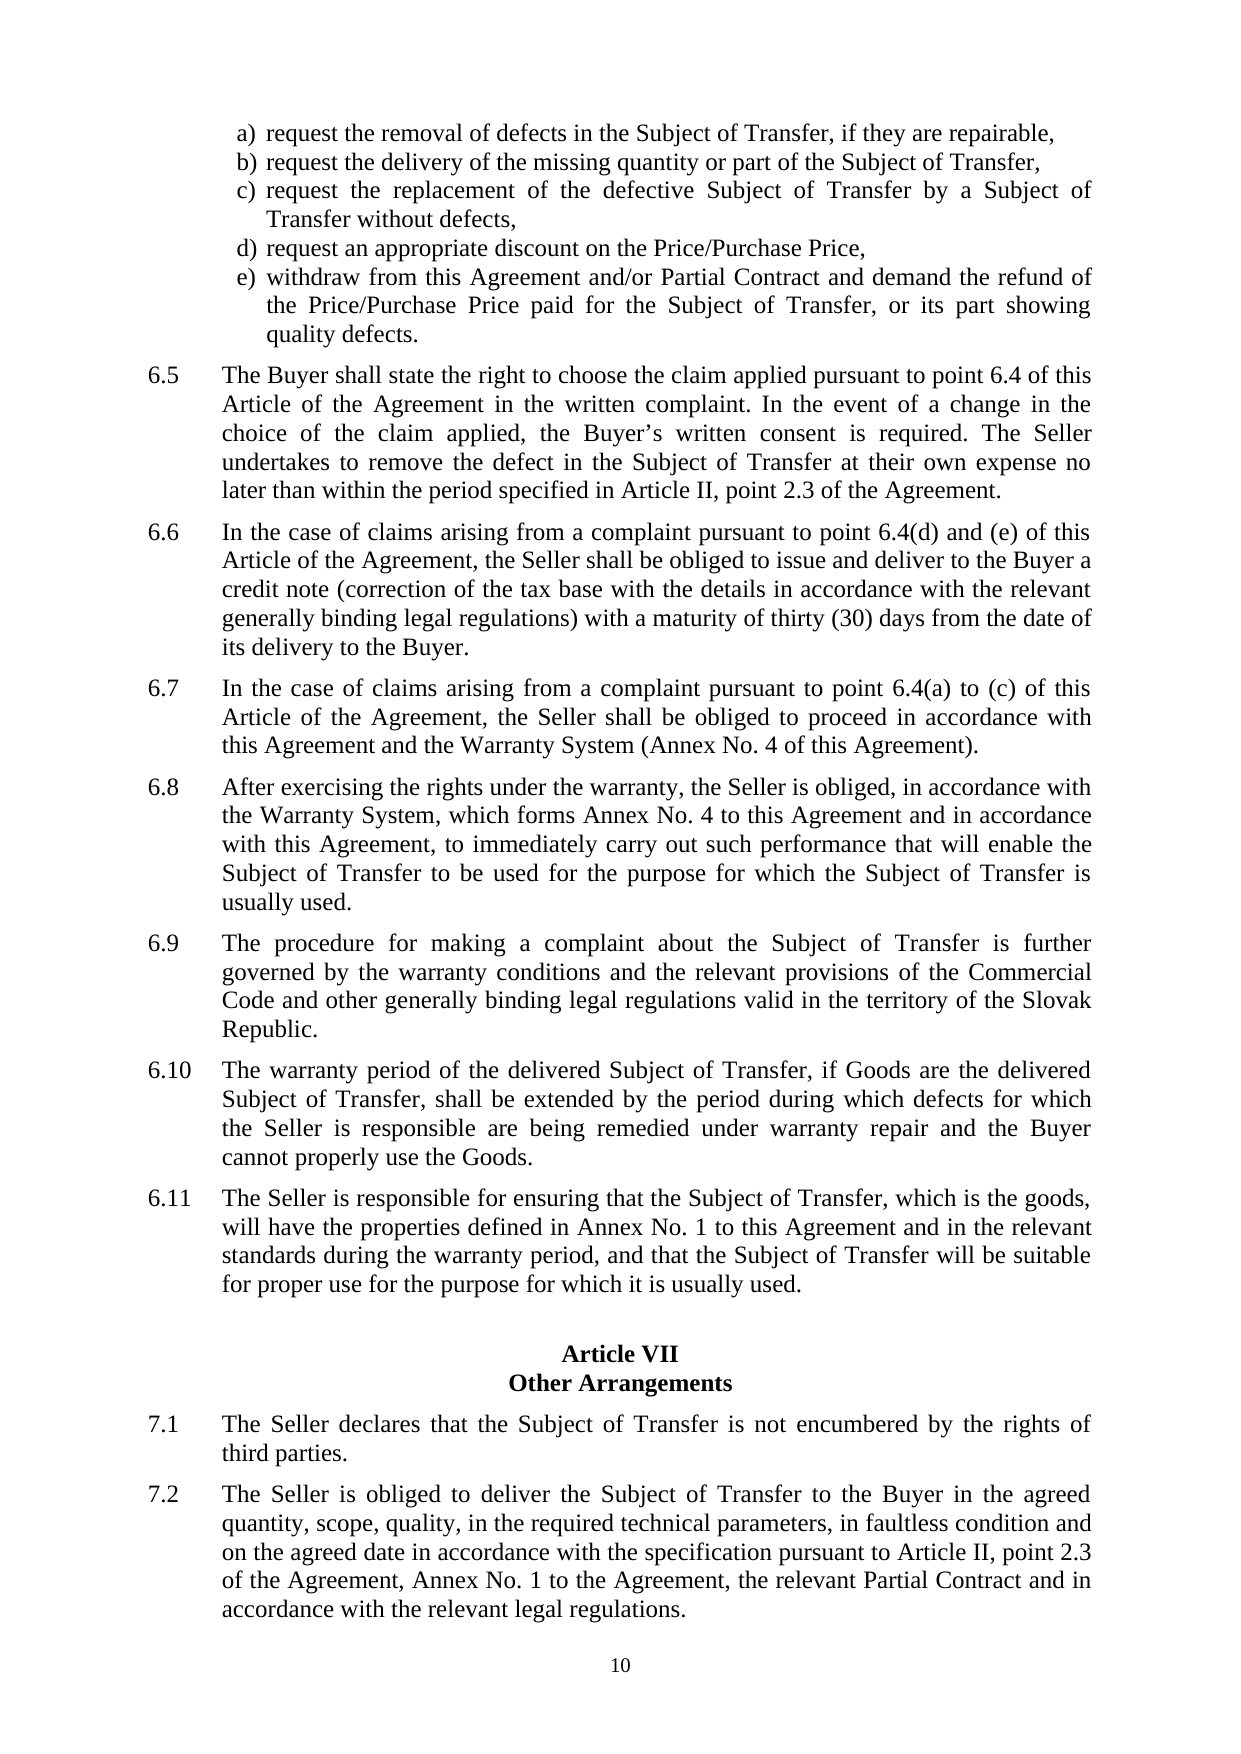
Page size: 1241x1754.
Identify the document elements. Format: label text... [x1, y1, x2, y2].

list In the case of claims arising from a complaint pursuant to point 6.4(a) to (c) of this Article of the Agreement, the Seller shall be obliged to proceed in accordance with this Agreement and the Warranty System (Annex No. 4 of this Agreement). [148, 673, 1092, 759]
list After exercising the rights under the warranty, the Seller is obliged, in accordance with the Warranty System, which forms Annex No. 4 to this Agreement and in accordance with this Agreement, to immediately carry out such performance that will enable the Subject of Transfer to be used for the purpose for which the Subject of Transfer is usually used. [148, 772, 1092, 916]
list request the delivery of the missing quantity or part of the Subject of Transfer, [236, 147, 1092, 176]
list The Seller declares that the Subject of Transfer is not encumbered by the rights of third parties. [148, 1409, 1092, 1467]
list The Seller is responsible for ensuring that the Subject of Transfer, which is the goods, will have the properties defined in Annex No. 1 to this Agreement and in the relevant standards during the warranty period, and that the Subject of Transfer will be suitable for proper use for the purpose for which it is usually used. [148, 1183, 1092, 1298]
list request the removal of defects in the Subject of Transfer, if they are repairable, [236, 118, 1092, 147]
list The procedure for making a complaint about the Subject of Transfer is further governed by the warranty conditions and the relevant provisions of the Commercial Code and other generally binding legal regulations valid in the territory of the Slovak Republic. [148, 928, 1092, 1043]
list The Buyer shall state the right to choose the claim applied pursuant to point 6.4 of this Article of the Agreement in the written complaint. In the event of a change in the choice of the claim applied, the Buyer’s written consent is required. The Seller undertakes to remove the defect in the Subject of Transfer at their own expense no later than within the period specified in Article II, point 2.3 of the Agreement. [148, 361, 1092, 504]
list In the case of claims arising from a complaint pursuant to point 6.4(d) and (e) of this Article of the Agreement, the Seller shall be obliged to issue and deliver to the Buyer a credit note (correction of the tax base with the details in accordance with the relevant generally binding legal regulations) with a maturity of thirty (30) days from the date of its delivery to the Buyer. [148, 517, 1092, 661]
text Article VII [148, 1339, 1092, 1368]
text Other Arrangements [148, 1368, 1092, 1397]
list The warranty period of the delivered Subject of Transfer, if Goods are the delivered Subject of Transfer, shall be extended by the period during which defects for which the Seller is responsible are being remedied under warranty repair and the Buyer cannot properly use the Goods. [148, 1056, 1092, 1171]
list request the replacement of the defective Subject of Transfer by a Subject of Transfer without defects, [236, 176, 1092, 233]
list request an appropriate discount on the Price/Purchase Price, [236, 233, 1092, 262]
list withdraw from this Agreement and/or Partial Contract and demand the refund of the Price/Purchase Price paid for the Subject of Transfer, or its part showing quality defects. [236, 262, 1092, 348]
list The Seller is obliged to deliver the Subject of Transfer to the Buyer in the agreed quantity, scope, quality, in the required technical parameters, in faultless condition and on the agreed date in accordance with the specification pursuant to Article II, point 2.3 of the Agreement, Annex No. 1 to the Agreement, the relevant Partial Contract and in accordance with the relevant legal regulations. [148, 1479, 1092, 1623]
